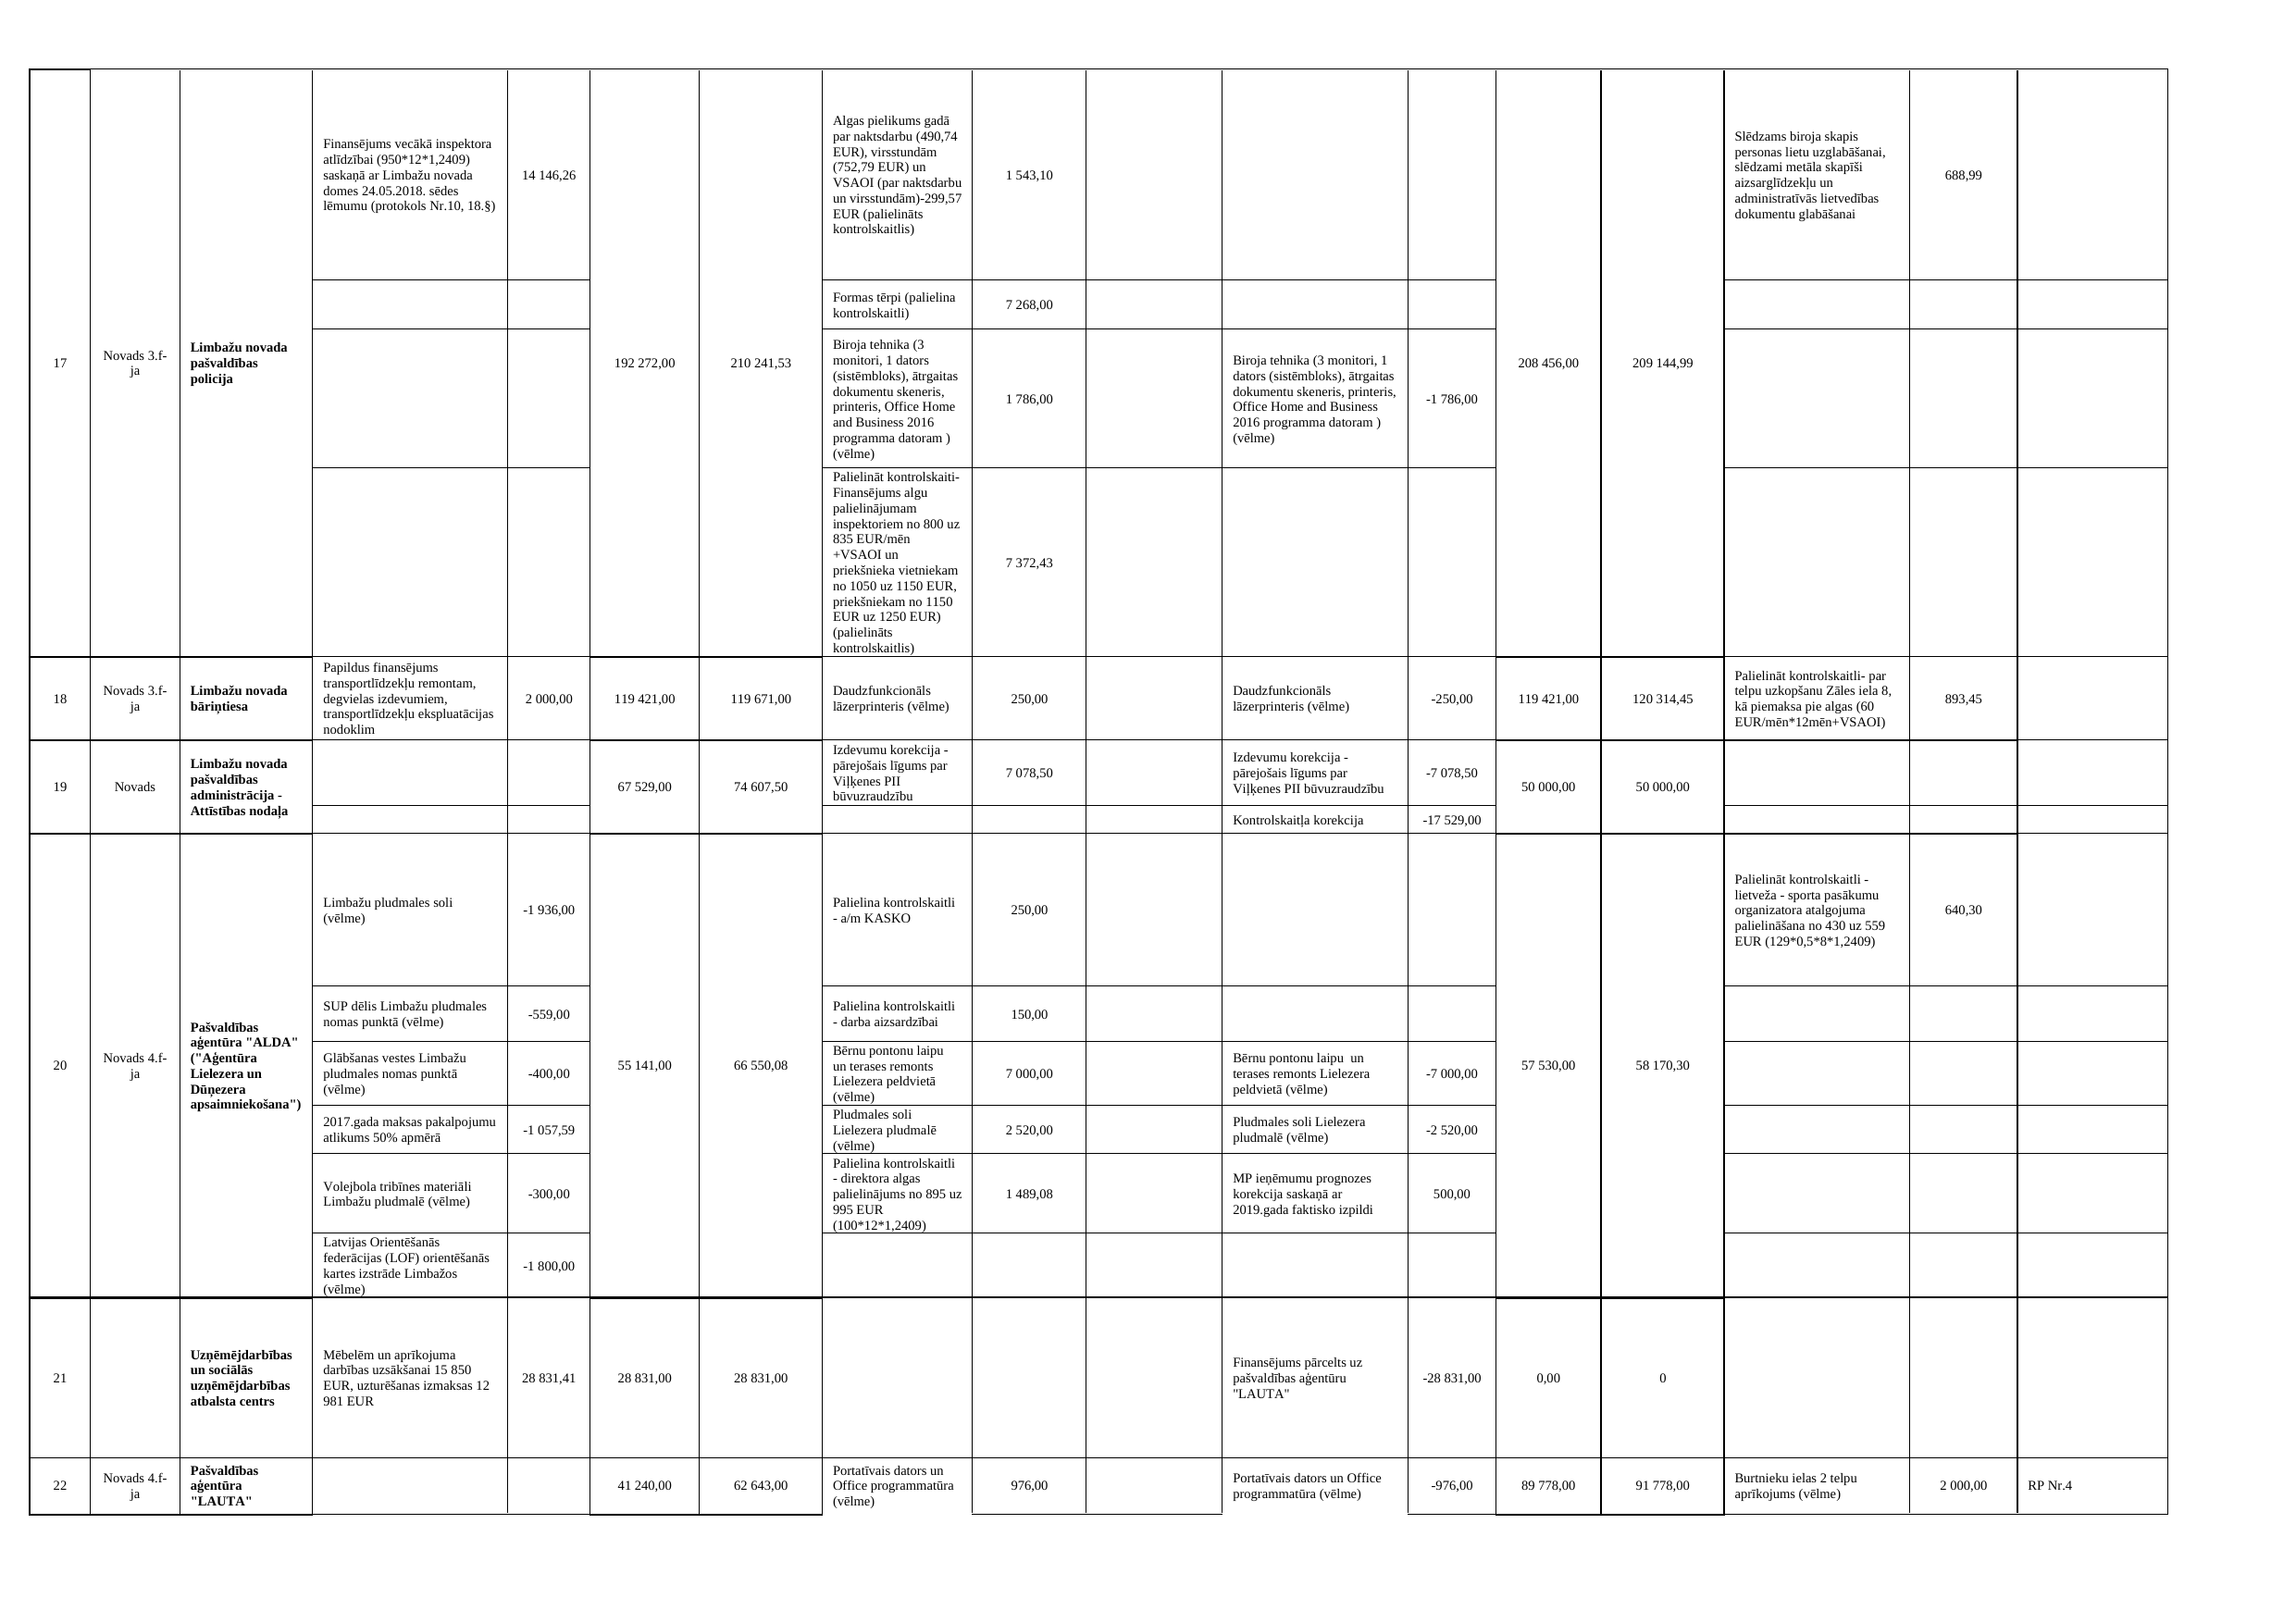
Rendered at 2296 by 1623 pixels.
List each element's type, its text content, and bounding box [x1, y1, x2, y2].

table_cell 210 241,53 [700, 69, 822, 655]
table_cell 91 778,00 [1602, 1458, 1723, 1514]
table_cell RP Nr.4 [2017, 1458, 2167, 1514]
table_cell [1910, 1106, 2017, 1153]
table_cell [1086, 657, 1222, 739]
table_cell [2018, 1154, 2167, 1233]
table_cell -976,00 [1409, 1458, 1496, 1514]
table_cell Palielināt kontrolskaiti- Finansējums algu palielinājumam inspektoriem no 800 uz 835 EUR/mēn +VSAOI un priekšnieka vietniekam no 1050 uz 1150 EUR, priekšniekam no 1150 EUR uz 1250 EUR) (palielināts kontrolskaitlis) [823, 468, 972, 655]
table_cell 28 831,41 [508, 1298, 590, 1456]
table_cell [2018, 329, 2167, 467]
table_cell 19 [31, 741, 90, 833]
table_cell [2018, 657, 2167, 739]
table_cell 50 000,00 [1496, 741, 1600, 833]
table_cell 976,00 [973, 1458, 1086, 1514]
table_cell [1222, 468, 1408, 655]
table_cell [1086, 329, 1222, 467]
table_cell [823, 1298, 972, 1456]
table_cell 150,00 [973, 986, 1086, 1041]
table_cell -28 831,00 [1409, 1298, 1496, 1456]
table_cell [2018, 1298, 2167, 1456]
table_cell [1086, 1458, 1222, 1514]
table_cell 58 170,30 [1602, 835, 1723, 1296]
table_cell Biroja tehnika (3 monitori, 1 dators (sistēmbloks), ātrgaitas dokumentu skeneris, printeris, Office Home and Business 2016 programma datoram ) (vēlme) [823, 329, 972, 467]
table_cell -1 936,00 [508, 834, 590, 985]
table_cell 74 607,50 [700, 741, 822, 833]
table_cell Pludmales soli Lielezera pludmalē (vēlme) [823, 1106, 972, 1153]
table_cell -1 057,59 [508, 1106, 590, 1153]
table_cell 57 530,00 [1496, 835, 1600, 1296]
table_cell Bērnu pontonu laipu un terases remonts Lielezera peldvietā (vēlme) [823, 1042, 972, 1105]
table_cell [823, 806, 972, 833]
table_cell 2 000,00 [508, 657, 590, 739]
table_cell [1222, 834, 1408, 985]
table_cell Novads 3.f-ja [91, 658, 180, 739]
table_cell [1086, 280, 1222, 328]
table_cell 62 643,00 [700, 1458, 822, 1514]
table_cell -1 800,00 [508, 1233, 590, 1296]
table_cell Bērnu pontonu laipu un terases remonts Lielezera peldvietā (vēlme) [1222, 1042, 1408, 1105]
table_cell Palielināt kontrolskaitli - lietveža - sporta pasākumu organizatora atalgojuma palielināšana no 430 uz 559 EUR (129*0,5*8*1,2409) [1725, 835, 1909, 985]
table_cell 2 520,00 [973, 1106, 1086, 1153]
table_cell [1409, 834, 1496, 985]
table_cell [1910, 1233, 2017, 1296]
table_cell SUP dēlis Limbažu pludmales nomas punktā (vēlme) [313, 986, 507, 1041]
table_cell Palielināt kontrolskaitli- par telpu uzkopšanu Zāles iela 8, kā piemaksa pie algas (60 EUR/mēn*12mēn+VSAOI) [1725, 657, 1909, 739]
table_cell 41 240,00 [590, 1458, 699, 1514]
table_cell [1725, 329, 1909, 467]
table_cell MP ieņēmumu prognozes korekcija saskaņā ar 2019.gada faktisko izpildi [1222, 1154, 1408, 1233]
table_cell Burtnieku ielas 2 telpu aprīkojums (vēlme) [1725, 1458, 1909, 1514]
table_cell 20 [31, 835, 90, 1296]
table_cell Izdevumu korekcija - pārejošais līgums par Viļķenes PII būvuzraudzību [1222, 740, 1408, 804]
table_cell Volejbola tribīnes materiāli Limbažu pludmalē (vēlme) [313, 1154, 507, 1233]
table_cell [823, 1233, 972, 1296]
table_cell [1910, 741, 2017, 804]
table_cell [180, 1458, 312, 1514]
table_cell Limbažu novada bāriņtiesa [180, 658, 312, 739]
table_cell [2018, 1233, 2167, 1296]
table_cell 89 778,00 [1496, 1458, 1600, 1514]
table_cell 22 [31, 1458, 90, 1514]
table_cell [1725, 1154, 1909, 1233]
table_cell [1725, 1042, 1909, 1105]
table_cell [1086, 468, 1222, 655]
table_cell Limbažu novada pašvaldības policija [180, 69, 313, 655]
table_cell [1086, 1233, 1222, 1296]
table_cell -7 000,00 [1409, 1042, 1496, 1105]
table_cell [1725, 806, 1909, 833]
table_cell [1725, 986, 1909, 1041]
table_cell [1086, 1106, 1222, 1153]
table_cell Novads 4.f-ja [91, 1458, 180, 1514]
table_cell Izdevumu korekcija - pārejošais līgums par Viļķenes PII būvuzraudzību [823, 740, 972, 804]
table_cell -559,00 [508, 986, 590, 1041]
table_cell [1086, 1298, 1222, 1456]
table_cell Latvijas Orientēšanās federācijas (LOF) orientēšanās kartes izstrāde Limbažos (vēlme) [313, 1233, 507, 1296]
table_cell [1222, 280, 1408, 328]
table_cell 688,99 [1909, 69, 2017, 279]
table_cell [1725, 1233, 1909, 1296]
table_cell Finansējums vecākā inspektora atlīdzībai (950*12*1,2409) saskaņā ar Limbažu novada domes 24.05.2018. sēdes lēmumu (protokols Nr.10, 18.§) [313, 69, 508, 279]
table_cell 14 146,26 [508, 69, 590, 279]
table_cell 119 671,00 [700, 658, 822, 739]
table_cell [313, 740, 507, 804]
table_cell [1910, 1298, 2017, 1456]
table_cell [1910, 280, 2017, 328]
table_cell -1 786,00 [1409, 329, 1496, 467]
table_cell [1409, 468, 1496, 655]
table_cell Palielina kontrolskaitli - darba aizsardzībai [823, 986, 972, 1041]
table_cell [1409, 280, 1496, 328]
table_cell -300,00 [508, 1154, 590, 1233]
table_cell 0 [1602, 1299, 1723, 1456]
table_cell [1086, 806, 1222, 833]
table_cell Novads [91, 741, 180, 833]
table_cell Daudzfunkcionāls lāzerprinteris (vēlme) [1222, 657, 1408, 739]
table_cell [1086, 1042, 1222, 1105]
table_cell [313, 329, 507, 467]
table_cell Kontrolskaitļa korekcija [1222, 806, 1408, 833]
table_cell Limbažu pludmales soli (vēlme) [313, 834, 507, 985]
table_cell [1086, 834, 1222, 985]
table_cell 2017.gada maksas pakalpojumu atlikums 50% apmērā [313, 1106, 507, 1153]
table_cell [1086, 69, 1222, 279]
table_cell 2 000,00 [1909, 1458, 2017, 1514]
table_cell [1222, 69, 1409, 279]
table_cell 55 141,00 [590, 835, 699, 1296]
table_cell Daudzfunkcionāls lāzerprinteris (vēlme) [823, 657, 972, 739]
table_cell [1086, 986, 1222, 1041]
table_cell 640,30 [1910, 835, 2017, 985]
table_cell Finansējums pārcelts uz pašvaldības aģentūru "LAUTA" [1222, 1298, 1408, 1456]
table_cell [1409, 986, 1496, 1041]
table_cell [2018, 468, 2167, 655]
table_cell [1725, 1106, 1909, 1153]
table_cell [1086, 740, 1222, 804]
table_cell 7 000,00 [973, 1042, 1086, 1105]
table_cell [508, 468, 590, 655]
table_cell [2018, 1106, 2167, 1153]
table_cell [1409, 69, 1496, 279]
table_cell Algas pielikums gadā par naktsdarbu (490,74 EUR), virsstundām (752,79 EUR) un VSAOI (par naktsdarbu un virsstundām)-299,57 EUR (palielināts kontrolskaitlis) [823, 69, 973, 279]
table_cell [313, 806, 507, 833]
table_cell [1910, 1042, 2017, 1105]
table_cell 66 550,08 [700, 835, 822, 1296]
table_cell -250,00 [1409, 657, 1496, 739]
table_cell [508, 740, 590, 804]
table_cell 1 489,08 [973, 1154, 1086, 1233]
table_cell 7 078,50 [973, 740, 1086, 804]
table_cell [1725, 280, 1909, 328]
table_cell [508, 806, 590, 833]
table_cell 250,00 [973, 834, 1086, 985]
table_cell [508, 1458, 590, 1514]
table_cell Mēbelēm un aprīkojuma darbības uzsākšanai 15 850 EUR, uzturēšanas izmaksas 12 981 EUR [313, 1298, 507, 1456]
table_cell 209 144,99 [1601, 69, 1724, 655]
table_cell 18 [31, 658, 90, 739]
table_cell 250,00 [973, 657, 1086, 739]
table_cell [973, 806, 1086, 833]
table_cell [1222, 986, 1408, 1041]
table_cell [1086, 1154, 1222, 1233]
table_cell [1910, 1154, 2017, 1233]
table_cell Portatīvais dators un Office programmatūra (vēlme) [1222, 1458, 1409, 1514]
table_cell Biroja tehnika (3 monitori, 1 dators (sistēmbloks), ātrgaitas dokumentu skeneris, printeris, Office Home and Business 2016 programma datoram ) (vēlme) [1222, 329, 1408, 467]
table_cell 1 543,10 [973, 69, 1086, 279]
table_cell [2018, 834, 2167, 985]
table_cell 119 421,00 [1496, 658, 1600, 739]
table_cell Portatīvais dators un Office programmatūra (vēlme) [823, 1458, 973, 1514]
table_cell [1910, 468, 2017, 655]
table_cell [508, 329, 590, 467]
table_cell [2018, 280, 2167, 328]
table_cell Pludmales soli Lielezera pludmalē (vēlme) [1222, 1106, 1408, 1153]
table_cell -2 520,00 [1409, 1106, 1496, 1153]
table_cell 120 314,45 [1602, 658, 1723, 739]
table_cell [91, 1299, 180, 1456]
table_cell [1910, 329, 2017, 467]
table_cell [2018, 1042, 2167, 1105]
table_cell 192 272,00 [590, 69, 700, 655]
table_cell 50 000,00 [1602, 741, 1723, 833]
table_cell Glābšanas vestes Limbažu pludmales nomas punktā (vēlme) [313, 1042, 507, 1105]
table_cell Papildus finansējums transportlīdzekļu remontam, degvielas izdevumiem, transportlīdzekļu ekspluatācijas nodoklim [313, 657, 507, 739]
table_cell [973, 1233, 1086, 1296]
table_cell Uzņēmējdarbības un sociālās uzņēmējdarbības atbalsta centrs [180, 1299, 312, 1456]
table_cell [313, 1458, 508, 1514]
table_cell 7 268,00 [973, 280, 1086, 328]
table_cell [1725, 741, 1909, 804]
table_cell 1 786,00 [973, 329, 1086, 467]
table_cell [1910, 986, 2017, 1041]
table_cell 21 [31, 1299, 90, 1456]
table_cell 28 831,00 [590, 1299, 699, 1456]
table_cell [508, 280, 590, 328]
table_cell Pašvaldības aģentūra "ALDA" ("Aģentūra Lielezera un Dūņezera apsaimniekošana") [180, 835, 312, 1296]
table_cell [313, 468, 507, 655]
table_cell 119 421,00 [590, 658, 699, 739]
table_cell [2018, 740, 2167, 804]
table_cell [973, 1298, 1086, 1456]
table_cell 7 372,43 [973, 468, 1086, 655]
table_cell Novads 4.f-ja [91, 835, 180, 1296]
table_cell 893,45 [1910, 657, 2017, 739]
table_cell Slēdzams biroja skapis personas lietu uzglabāšanai, slēdzami metāla skapīši aizsarglīdzekļu un administratīvās lietvedības dokumentu glabāšanai [1724, 69, 1909, 279]
table_cell [1910, 806, 2017, 833]
table_cell -17 529,00 [1409, 806, 1496, 833]
table_cell Formas tērpi (palielina kontrolskaitli) [823, 280, 972, 328]
table_cell 28 831,00 [700, 1299, 822, 1456]
table_cell [1222, 1233, 1408, 1296]
table_cell [2017, 69, 2167, 279]
table_cell Limbažu novada pašvaldības administrācija - Attīstības nodaļa [180, 741, 312, 833]
table_cell [1725, 1298, 1909, 1456]
table_cell Palielina kontrolskaitli - direktora algas palielinājums no 895 uz 995 EUR (100*12*1,2409) [823, 1154, 972, 1233]
table_cell Novads 3.f-ja [91, 69, 180, 655]
table_cell 17 [31, 70, 90, 655]
table_cell 0,00 [1496, 1299, 1600, 1456]
table_cell [2018, 806, 2167, 833]
table_cell 500,00 [1409, 1154, 1496, 1233]
table_cell 208 456,00 [1496, 69, 1601, 655]
table_cell [1725, 468, 1909, 655]
table_cell -7 078,50 [1409, 740, 1496, 804]
table_cell -400,00 [508, 1042, 590, 1105]
table_cell [2018, 986, 2167, 1041]
table_cell [1409, 1233, 1496, 1296]
table_cell Palielina kontrolskaitli - a/m KASKO [823, 834, 972, 985]
table_cell 67 529,00 [590, 741, 699, 833]
table_cell [313, 280, 507, 328]
